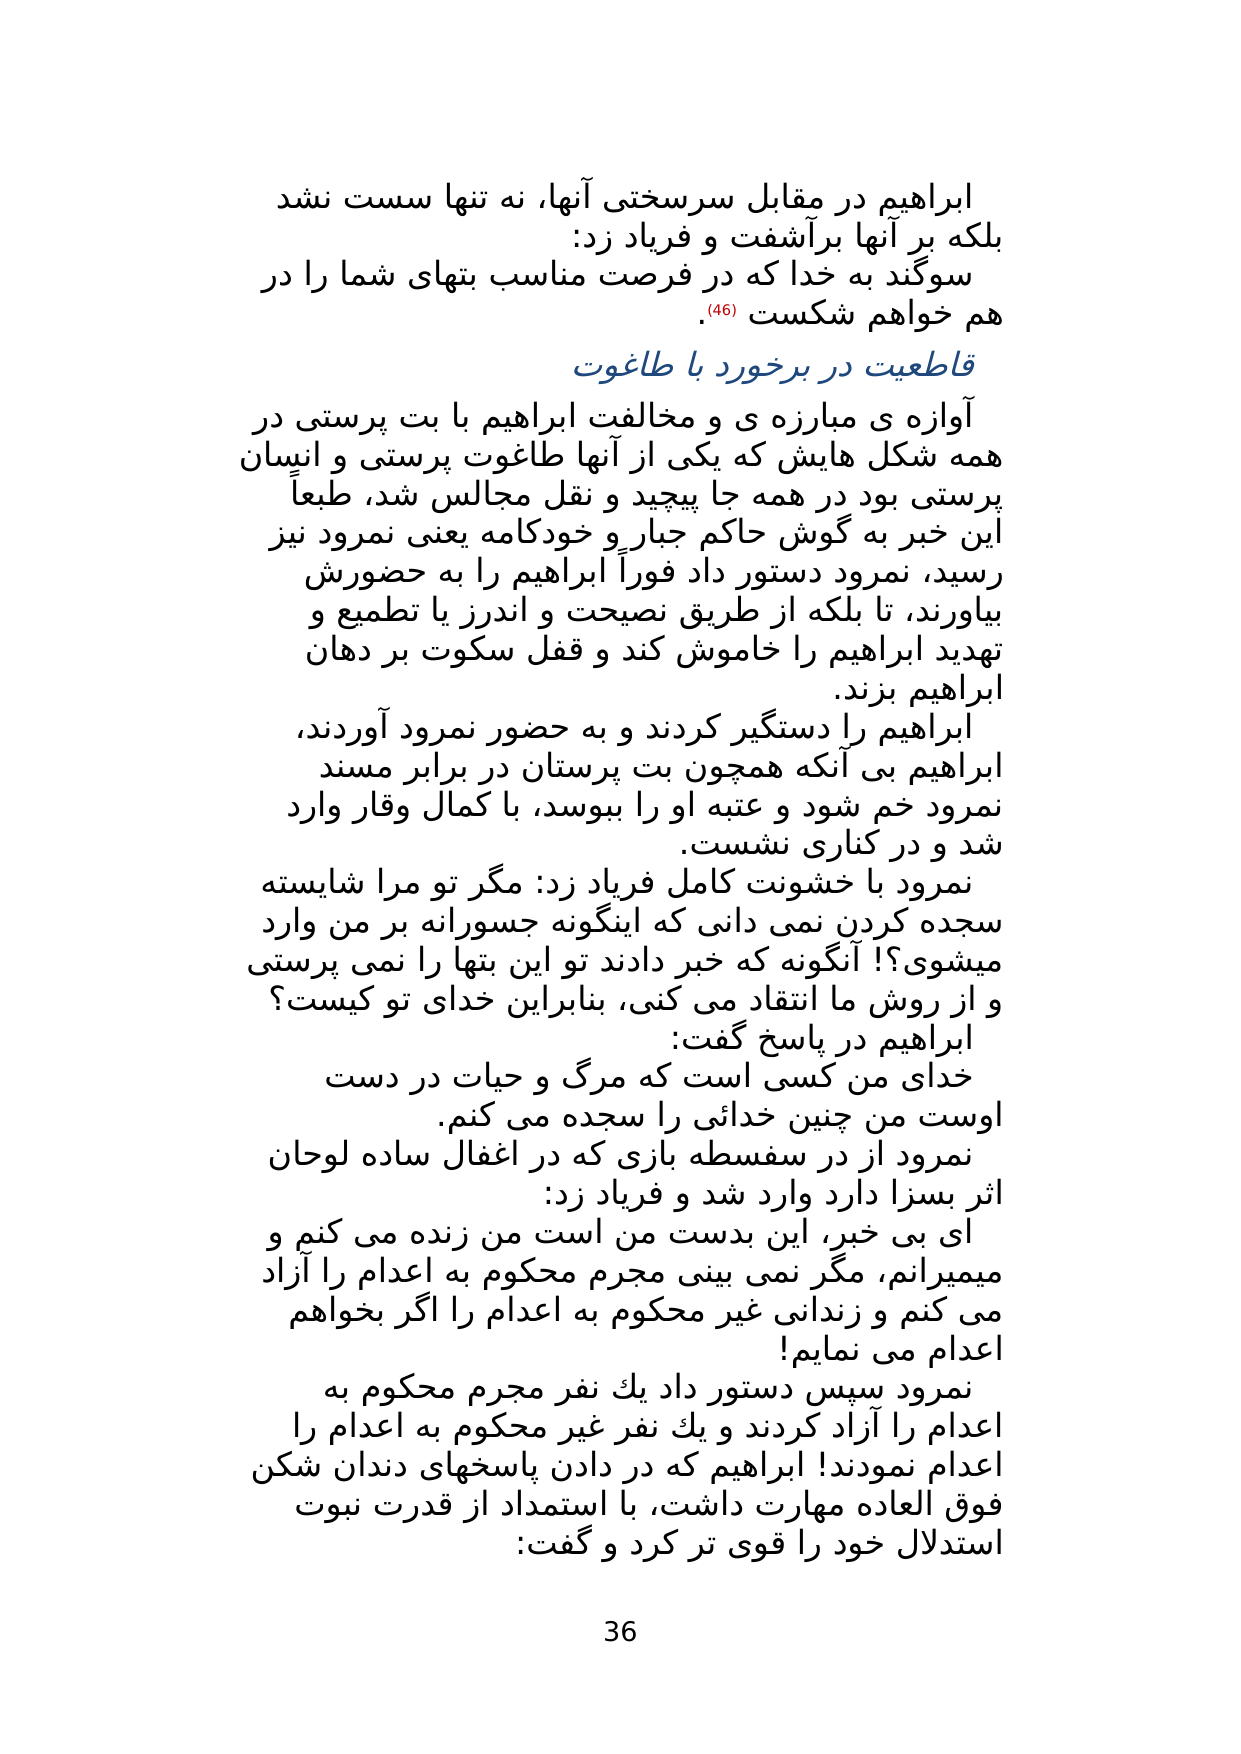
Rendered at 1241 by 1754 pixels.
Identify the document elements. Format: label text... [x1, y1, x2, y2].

text ابراهيم در پاسخ گفت: [236, 1018, 1004, 1057]
text نمرود با خشونت كامل فرياد زد: مگر تو مرا شايسته سجده كردن نمى دانى كه اينگونه جسورانه بر من وارد ميشوى؟! آنگونه كه خبر دادند تو اين بتها را نمى پرستى و از روش ما انتقاد مى كنى، بنابراين خداى تو كيست؟ [236, 863, 1004, 1018]
text خداى من كسى است كه مرگ و حيات در دست اوست من چنين خدائى را سجده مى كنم. [236, 1057, 1004, 1135]
text نمرود از در سفسطه بازى كه در اغفال ساده لوحان اثر بسزا دارد وارد شد و فرياد زد: [236, 1135, 1004, 1212]
text ابراهيم را دستگير كردند و به حضور نمرود آوردند، ابراهيم بى آنكه همچون بت پرستان در برابر مسند نمرود خم شود و عتبه او را ببوسد، با كمال وقار وارد شد و در كنارى نشست. [236, 707, 1004, 863]
text آوازه ى مبارزه ى و مخالفت ابراهيم با بت پرستى در همه شكل هايش كه يكى از آنها طاغوت پرستى و انسان پرستى بود در همه جا پيچيد و نقل مجالس شد، طبعاً اين خبر به گوش حاكم جبار و خودكامه يعنى نمرود نيز رسيد، نمرود دستور داد فوراً ابراهيم را به حضورش بياورند، تا بلكه از طريق نصيحت و اندرز يا تطميع و تهديد ابراهيم را خاموش كند و قفل سكوت بر دهان ابراهيم بزند. [236, 396, 1004, 707]
text اى بى خبر، اين بدست من است من زنده مى كنم و ميميرانم، مگر نمى بينى مجرم محكوم به اعدام را آزاد مى كنم و زندانى غير محكوم به اعدام را اگر بخواهم اعدام مى نمايم! [236, 1212, 1004, 1368]
text نمرود سپس دستور داد يك نفر مجرم محكوم به اعدام را آزاد كردند و يك نفر غير محكوم به اعدام را اعدام نمودند! ابراهيم كه در دادن پاسخهاى دندان شكن فوق العاده مهارت داشت، با استمداد از قدرت نبوت استدلال خود را قوى تر كرد و گفت: [236, 1368, 1004, 1562]
subtitle قاطعيت در برخورد با طاغوت [236, 345, 1004, 384]
text ابراهيم در مقابل سرسختى آنها، نه تنها سست نشد بلكه بر آنها برآشفت و فرياد زد: [236, 177, 1004, 255]
text سوگند به خدا كه در فرصت مناسب بتهاى شما را در هم خواهم شكست (46). [236, 255, 1004, 333]
